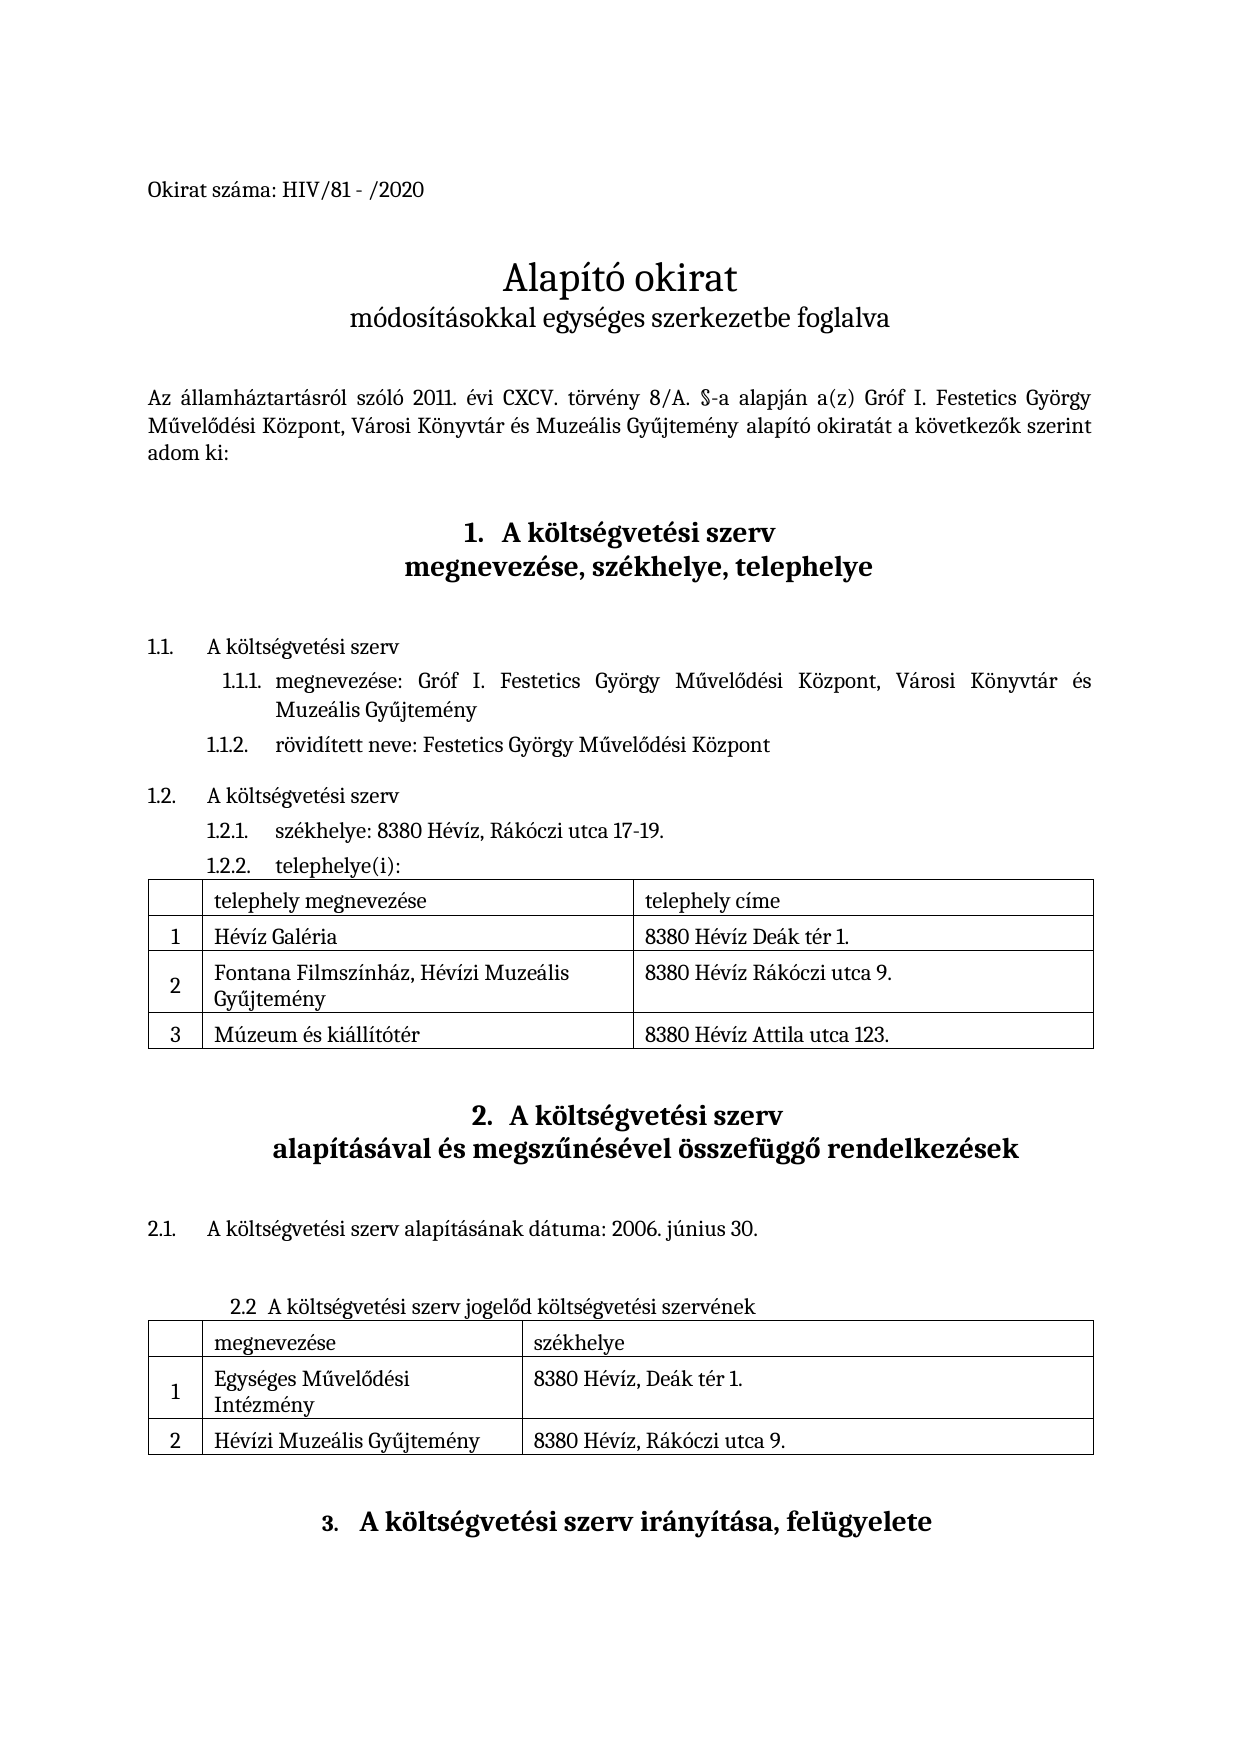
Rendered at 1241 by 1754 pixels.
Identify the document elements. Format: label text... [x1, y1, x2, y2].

table_header [149, 1321, 202, 1356]
list megnevezése: Gróf I. Festetics György Művelődési Központ, Városi Könyvtár és Muzeális Gyűjtemény [223, 668, 1093, 723]
table_header [149, 880, 202, 914]
table_cell Egységes Művelődési Intézmény [203, 1357, 522, 1418]
table_header megnevezése [203, 1321, 522, 1356]
list A költségvetési szerv [148, 633, 1093, 660]
list A költségvetési szerv megnevezése, székhelye, telephelye [148, 516, 1093, 583]
text Az államháztartásról szóló 2011. évi CXCV. törvény 8/A. §-a alapján a(z) Gróf I. Festetics György Művelődési Központ, Városi Könyvtár és Muzeális Gyűjtemény alapító okiratát a következők szerint adom ki: [148, 385, 1092, 466]
table_cell 8380 Hévíz, Rákóczi utca 9. [523, 1419, 1093, 1454]
list A költségvetési szerv jogelőd költségvetési szervének [230, 1294, 1093, 1320]
list A költségvetési szerv alapításával és megszűnésével összefüggő rendelkezések [148, 1099, 1107, 1166]
table_cell 8380 Hévíz Attila utca 123. [634, 1013, 1093, 1048]
text Okirat száma: HIV/81 - /2020 [148, 177, 1092, 203]
table_cell 2 [149, 951, 202, 1012]
table_cell Hévíz Galéria [203, 916, 633, 950]
table_cell 3 [149, 1013, 202, 1048]
list rövidített neve: Festetics György Művelődési Központ [207, 732, 1093, 758]
table_cell Fontana Filmszínház, Hévízi Muzeális Gyűjtemény [203, 951, 633, 1012]
table_cell 8380 Hévíz Deák tér 1. [634, 916, 1093, 950]
table_cell Hévízi Muzeális Gyűjtemény [203, 1419, 522, 1454]
table_cell 8380 Hévíz, Deák tér 1. [523, 1357, 1093, 1418]
table_cell 1 [149, 916, 202, 950]
list A költségvetési szerv irányítása, felügyelete [148, 1505, 1107, 1538]
list székhelye: 8380 Hévíz, Rákóczi utca 17-19. [207, 818, 1093, 844]
list telephelye(i): [207, 852, 1093, 879]
text Alapító okirat módosításokkal egységes szerkezetbe foglalva [148, 253, 1092, 335]
table_header székhelye [523, 1321, 1093, 1356]
table_header telephely címe [634, 880, 1093, 914]
list A költségvetési szerv alapításának dátuma: 2006. június 30. [148, 1216, 1093, 1242]
table_cell 2 [149, 1419, 202, 1454]
list A költségvetési szerv [148, 783, 1093, 809]
table_header telephely megnevezése [203, 880, 633, 914]
table_cell 1 [149, 1357, 202, 1418]
table_cell 8380 Hévíz Rákóczi utca 9. [634, 951, 1093, 1012]
table_cell Múzeum és kiállítótér [203, 1013, 633, 1048]
